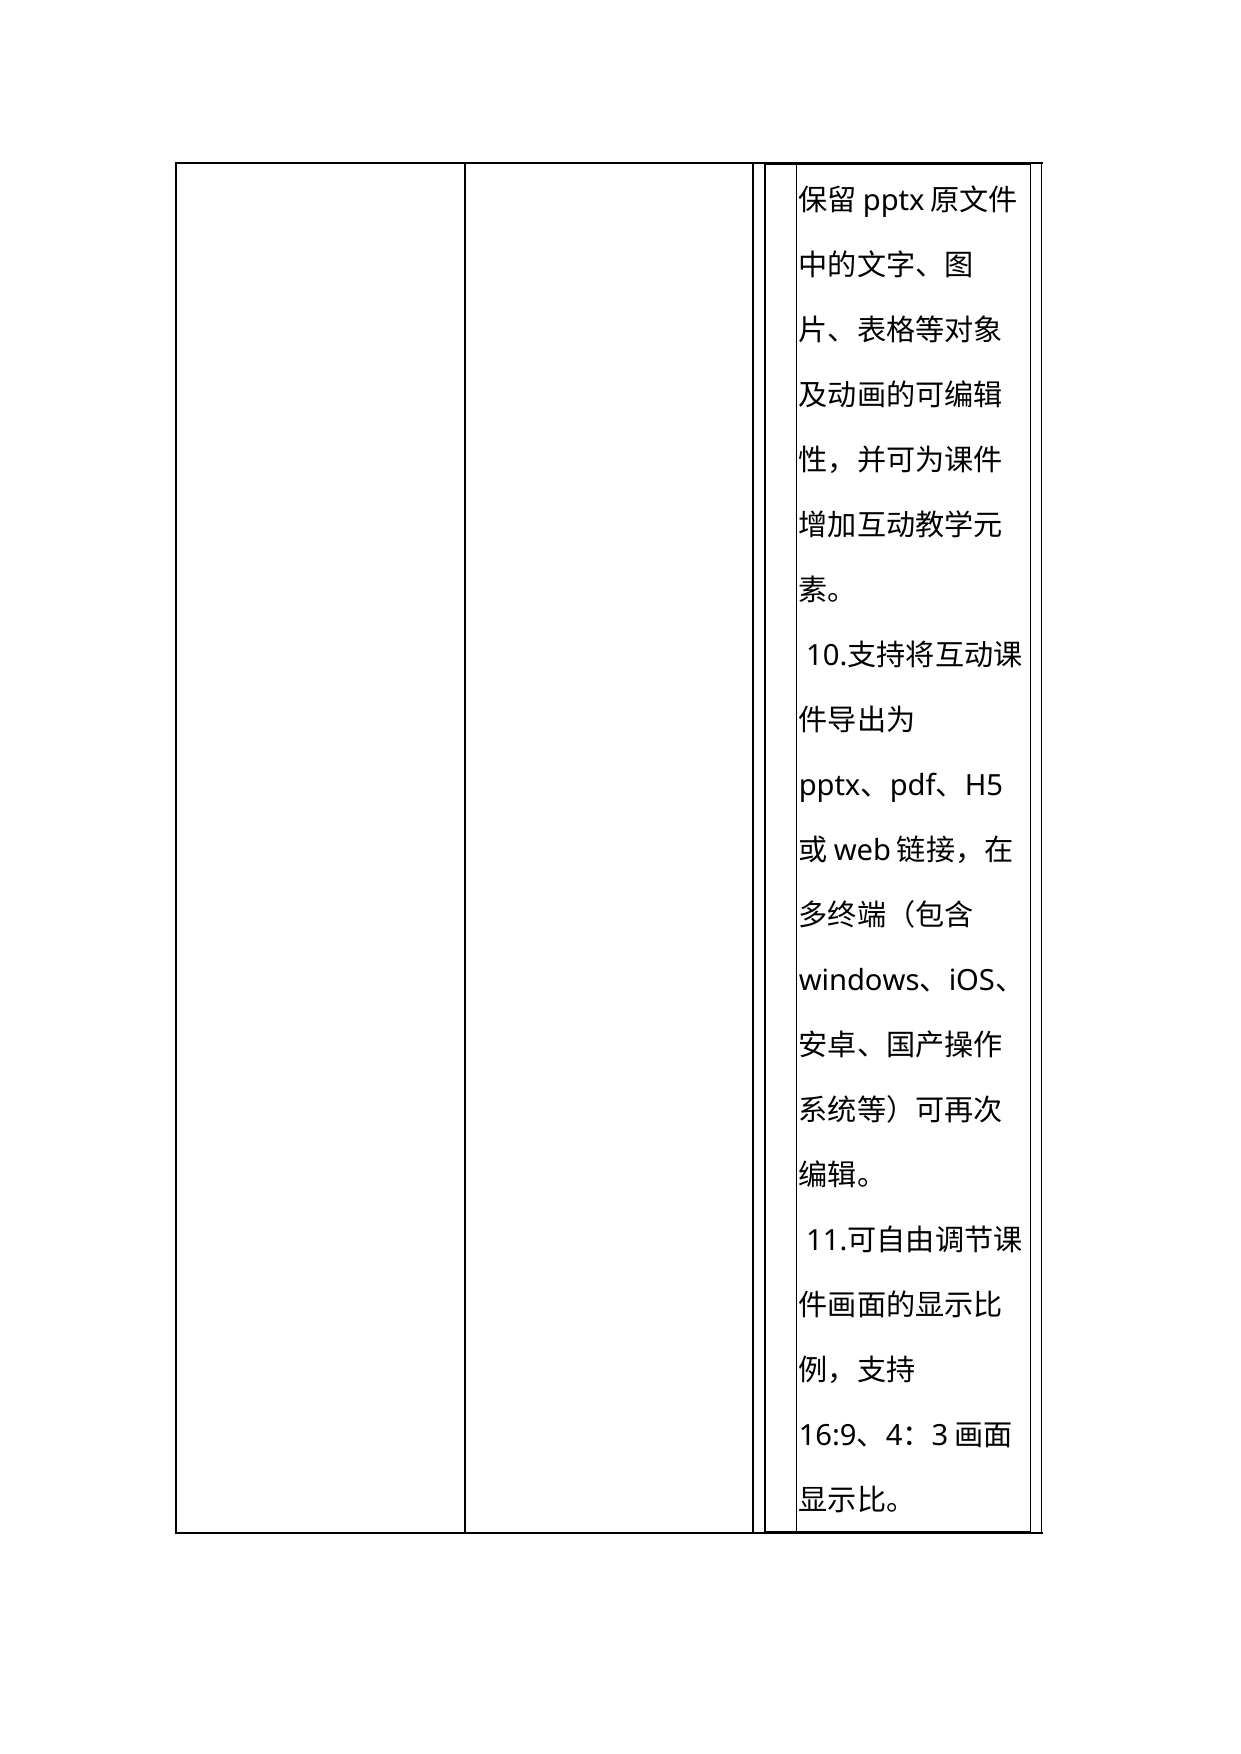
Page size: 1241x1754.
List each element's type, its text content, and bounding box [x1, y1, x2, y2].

table_cell 1 [177, 164, 464, 1532]
table_cell [1031, 164, 1041, 1532]
table_cell [466, 164, 752, 1532]
table_cell [766, 165, 796, 1531]
table_cell [797, 165, 1030, 1531]
table_cell [754, 164, 764, 1532]
